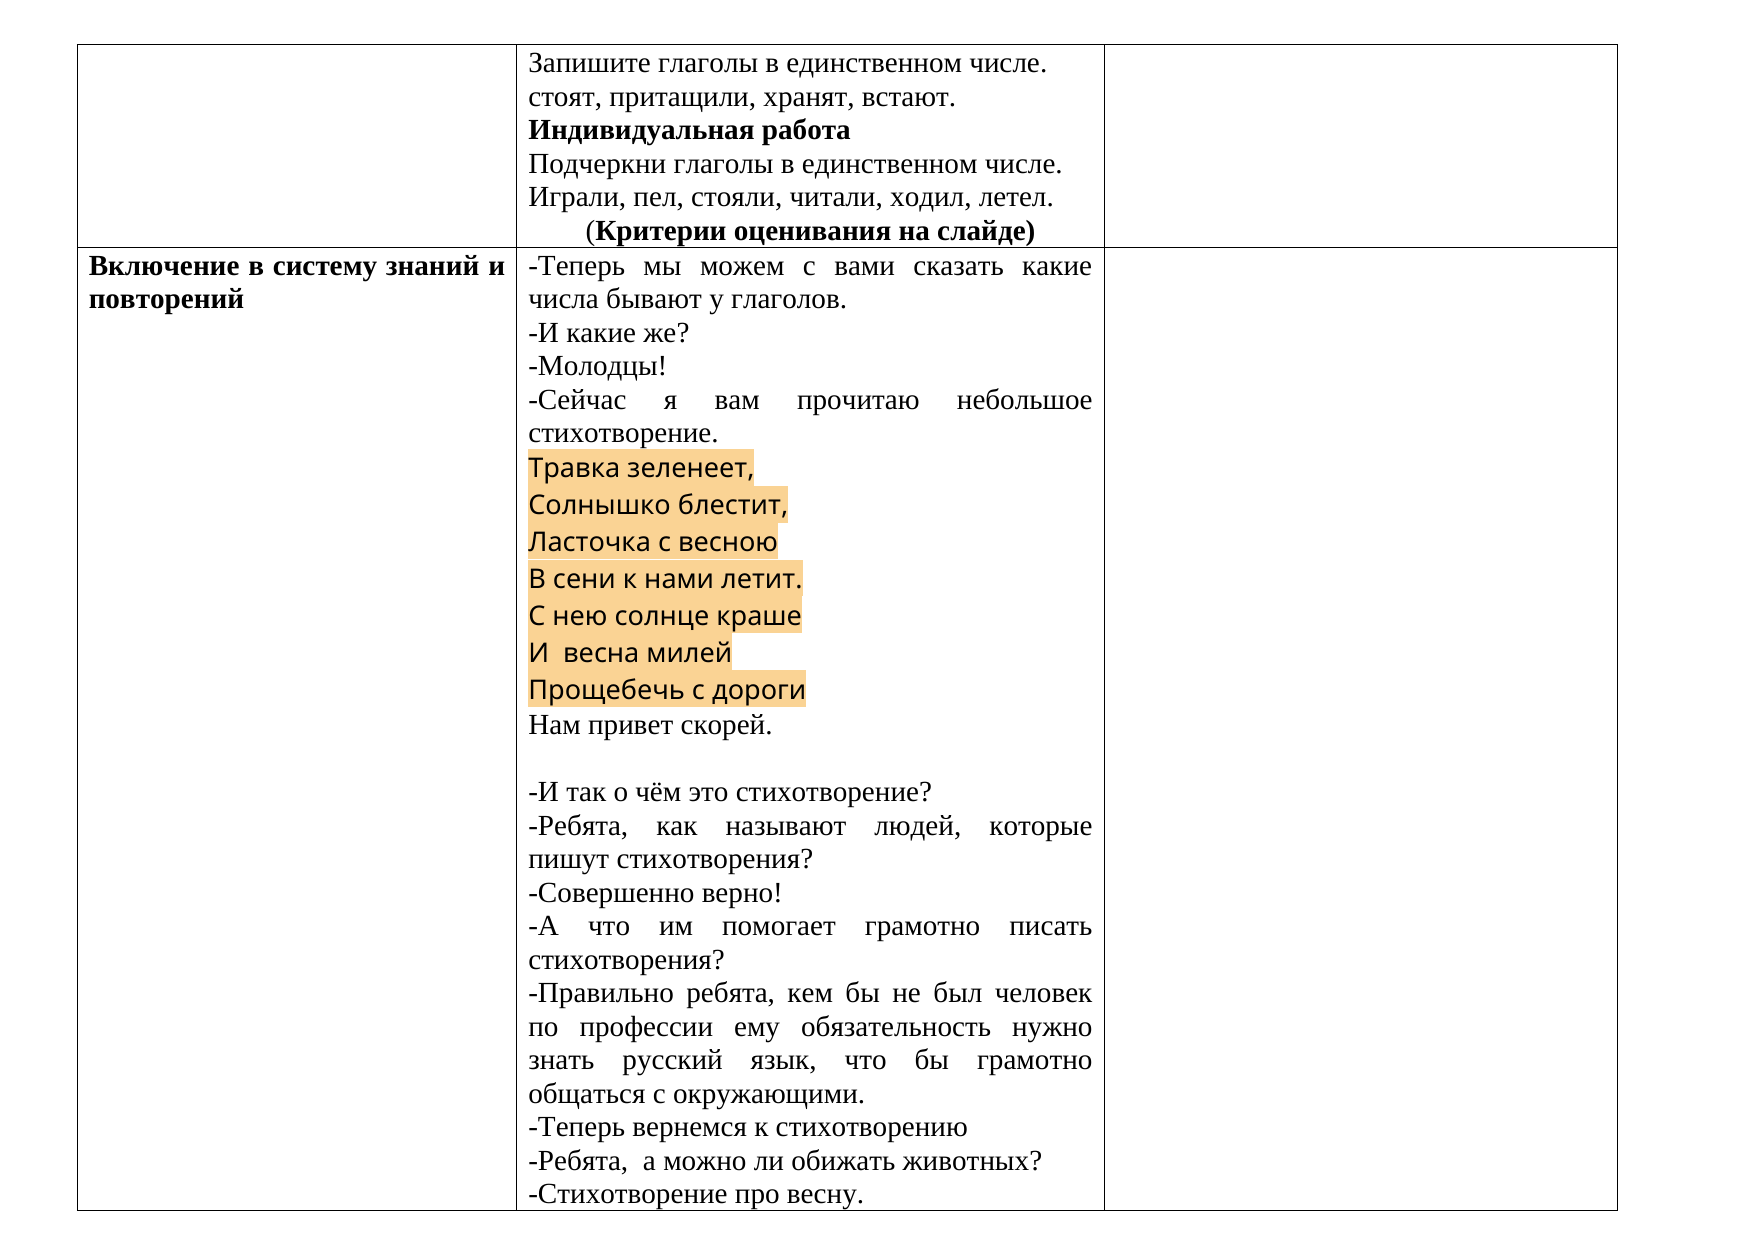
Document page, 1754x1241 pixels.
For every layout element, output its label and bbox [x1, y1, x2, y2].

table_cell [517, 45, 1104, 247]
table_cell [1105, 248, 1617, 1210]
table_cell [78, 45, 516, 247]
table_cell [1105, 45, 1617, 247]
table_cell [517, 248, 1104, 1210]
table_cell [78, 248, 516, 1210]
